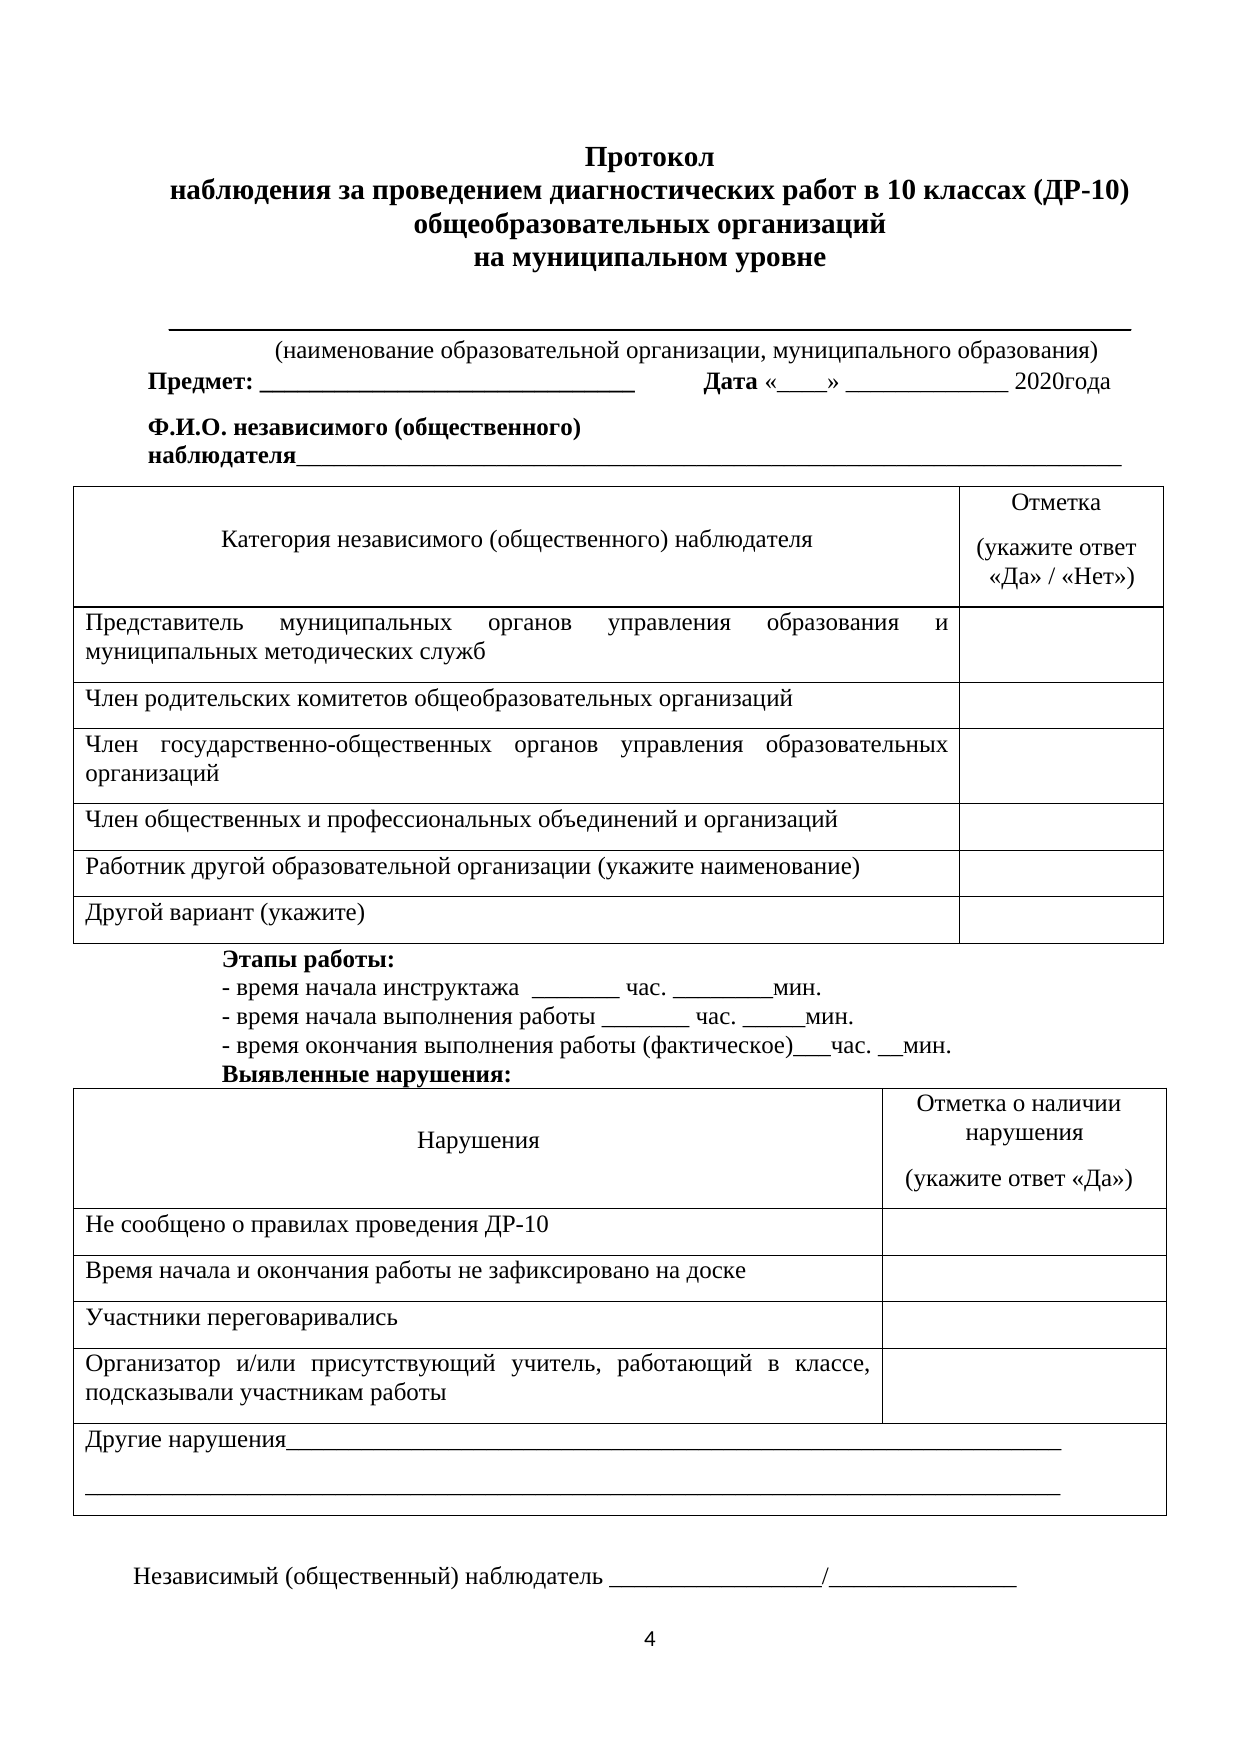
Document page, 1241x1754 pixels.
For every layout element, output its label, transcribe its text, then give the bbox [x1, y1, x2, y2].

table_cell [960, 804, 1163, 850]
text _____________________________________________________________________________ [148, 304, 1152, 333]
table_cell [883, 1256, 1166, 1301]
table_cell Член родительских комитетов общеобразовательных организаций [74, 683, 959, 728]
table_cell [960, 608, 1163, 682]
text - время начала инструктажа _______ час. ________мин. [148, 972, 1152, 1001]
table_header Отметка (укажите ответ «Да» / «Нет») [960, 487, 1163, 606]
text Предмет: ______________________________ Дата «____» _____________ 2020года [148, 366, 1152, 395]
table_cell Другие нарушения______________________________________________________________ ______________________________________________________________________________ [74, 1424, 1166, 1514]
text - время начала выполнения работы _______ час. _____мин. [148, 1001, 1152, 1030]
table_cell [883, 1302, 1166, 1347]
table_cell Член общественных и профессиональных объединений и организаций [74, 804, 959, 850]
table_cell [883, 1349, 1166, 1423]
table_cell Время начала и окончания работы не зафиксировано на доске [74, 1256, 882, 1301]
text на муниципальном уровне [148, 239, 1152, 273]
table_cell Другой вариант (укажите) [74, 897, 959, 943]
table_cell [960, 897, 1163, 943]
table_header Категория независимого (общественного) наблюдателя [74, 487, 959, 606]
text (наименование образовательной организации, муниципального образования) [148, 335, 1152, 364]
table_cell Представитель муниципальных органов управления образования и муниципальных методических служб [74, 608, 959, 682]
table_cell Организатор и/или присутствующий учитель, работающий в классе, подсказывали участникам работы [74, 1349, 882, 1423]
table_cell [960, 683, 1163, 728]
text Независимый (общественный) наблюдатель _________________/_______________ [133, 1561, 1152, 1590]
table_cell Член государственно-общественных органов управления образовательных организаций [74, 729, 959, 803]
table_cell [883, 1209, 1166, 1254]
table_cell [960, 851, 1163, 896]
table_cell Работник другой образовательной организации (укажите наименование) [74, 851, 959, 896]
table_cell [960, 729, 1163, 803]
text - время окончания выполнения работы (фактическое)___час. __мин. [148, 1030, 1152, 1059]
table_cell Участники переговаривались [74, 1302, 882, 1347]
text Этапы работы: [148, 944, 1152, 972]
text Протокол [148, 139, 1152, 172]
table_header Отметка о наличии нарушения (укажите ответ «Да») [883, 1089, 1166, 1208]
text Ф.И.О. независимого (общественного) наблюдателя__________________________________________________________________ [148, 412, 1152, 469]
table_cell Не сообщено о правилах проведения ДР-10 [74, 1209, 882, 1254]
table_header Нарушения [74, 1089, 882, 1208]
text наблюдения за проведением диагностических работ в 10 классах (ДР-10) общеобразовательных организаций [148, 172, 1152, 239]
text Выявленные нарушения: [148, 1059, 1152, 1087]
